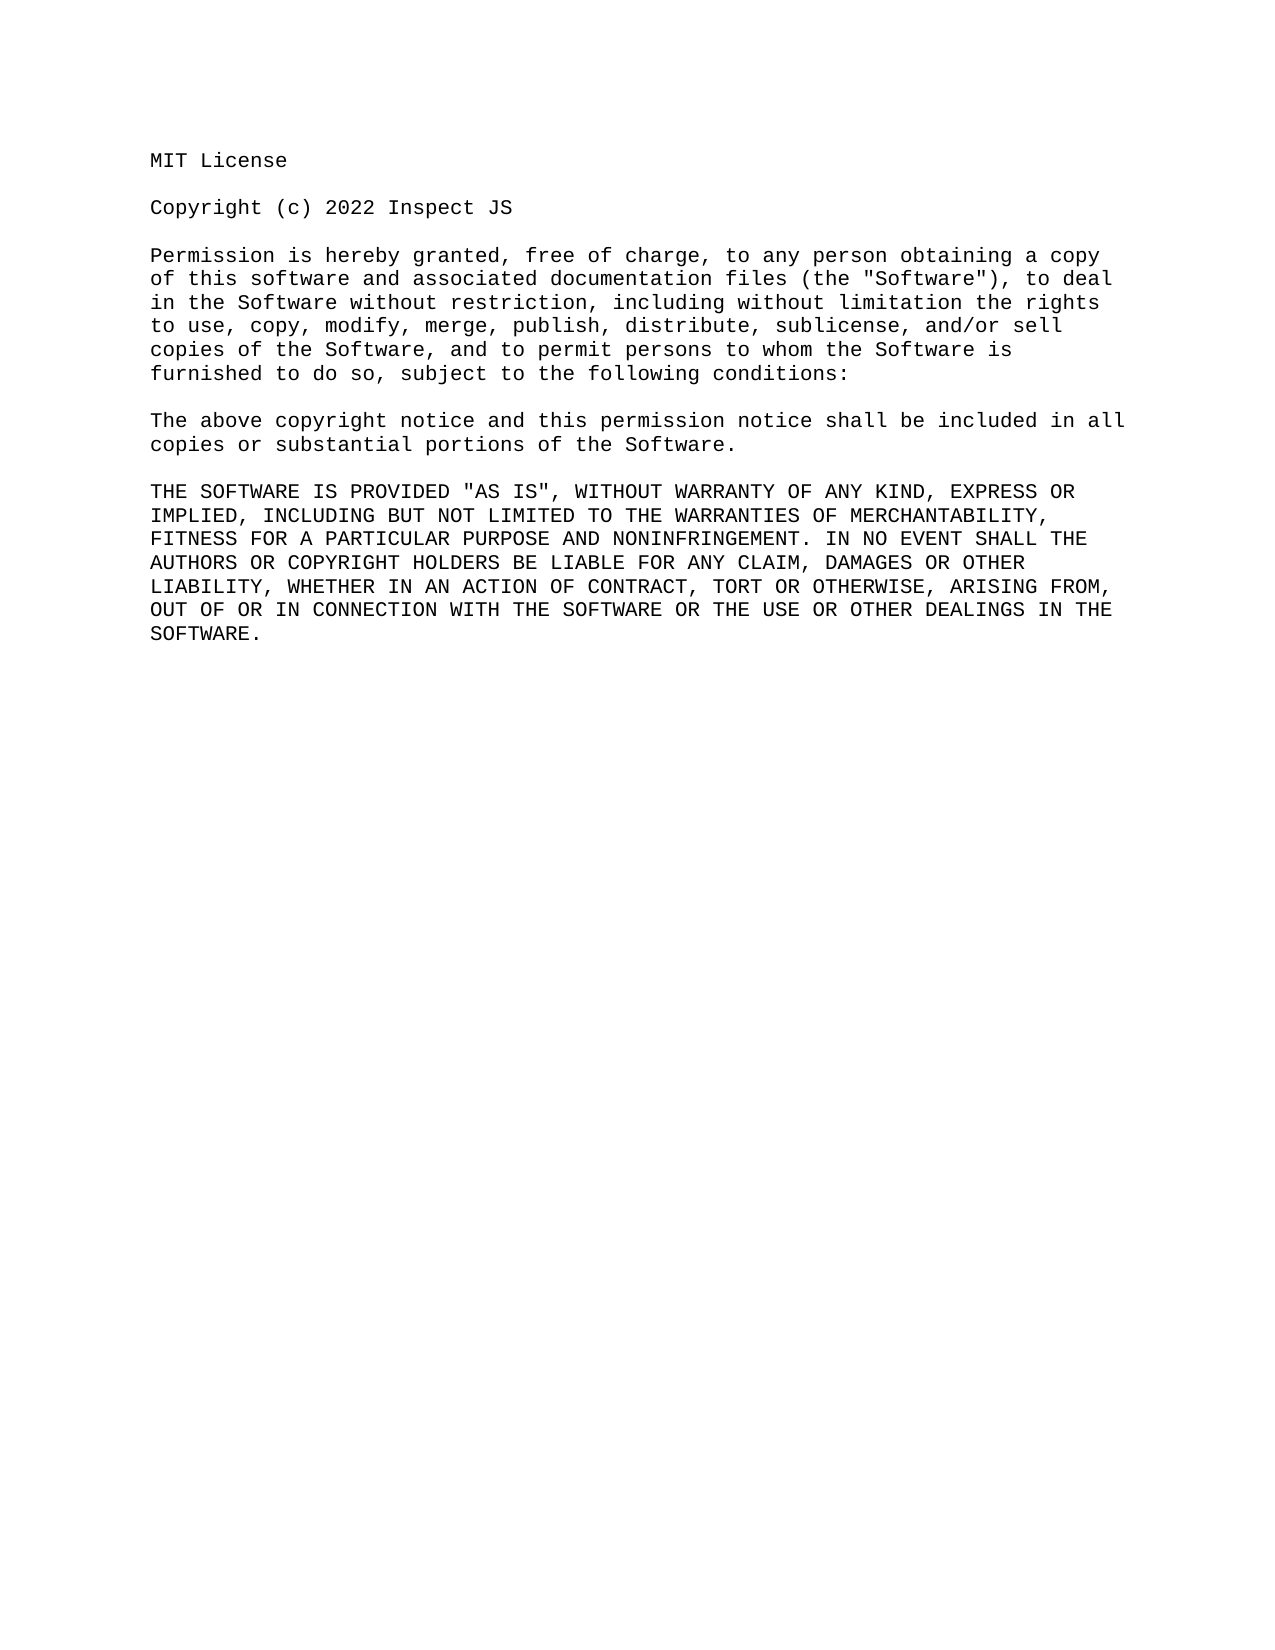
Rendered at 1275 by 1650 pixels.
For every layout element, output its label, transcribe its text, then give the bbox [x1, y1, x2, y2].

text of this software and associated documentation files (the "Software"), to deal [150, 268, 1125, 292]
text FITNESS FOR A PARTICULAR PURPOSE AND NONINFRINGEMENT. IN NO EVENT SHALL THE [150, 528, 1125, 552]
text AUTHORS OR COPYRIGHT HOLDERS BE LIABLE FOR ANY CLAIM, DAMAGES OR OTHER [150, 552, 1125, 576]
text to use, copy, modify, merge, publish, distribute, sublicense, and/or sell [150, 316, 1125, 339]
text Copyright (c) 2022 Inspect JS [150, 197, 1125, 221]
text MIT License [150, 150, 1125, 174]
text copies of the Software, and to permit persons to whom the Software is [150, 339, 1125, 363]
text copies or substantial portions of the Software. [150, 434, 1125, 457]
text SOFTWARE. [150, 623, 1125, 647]
text IMPLIED, INCLUDING BUT NOT LIMITED TO THE WARRANTIES OF MERCHANTABILITY, [150, 505, 1125, 528]
text OUT OF OR IN CONNECTION WITH THE SOFTWARE OR THE USE OR OTHER DEALINGS IN THE [150, 599, 1125, 623]
text Permission is hereby granted, free of charge, to any person obtaining a copy [150, 244, 1125, 268]
text in the Software without restriction, including without limitation the rights [150, 292, 1125, 316]
text furnished to do so, subject to the following conditions: [150, 363, 1125, 386]
text The above copyright notice and this permission notice shall be included in all [150, 410, 1125, 434]
text THE SOFTWARE IS PROVIDED "AS IS", WITHOUT WARRANTY OF ANY KIND, EXPRESS OR [150, 481, 1125, 505]
text LIABILITY, WHETHER IN AN ACTION OF CONTRACT, TORT OR OTHERWISE, ARISING FROM, [150, 576, 1125, 599]
